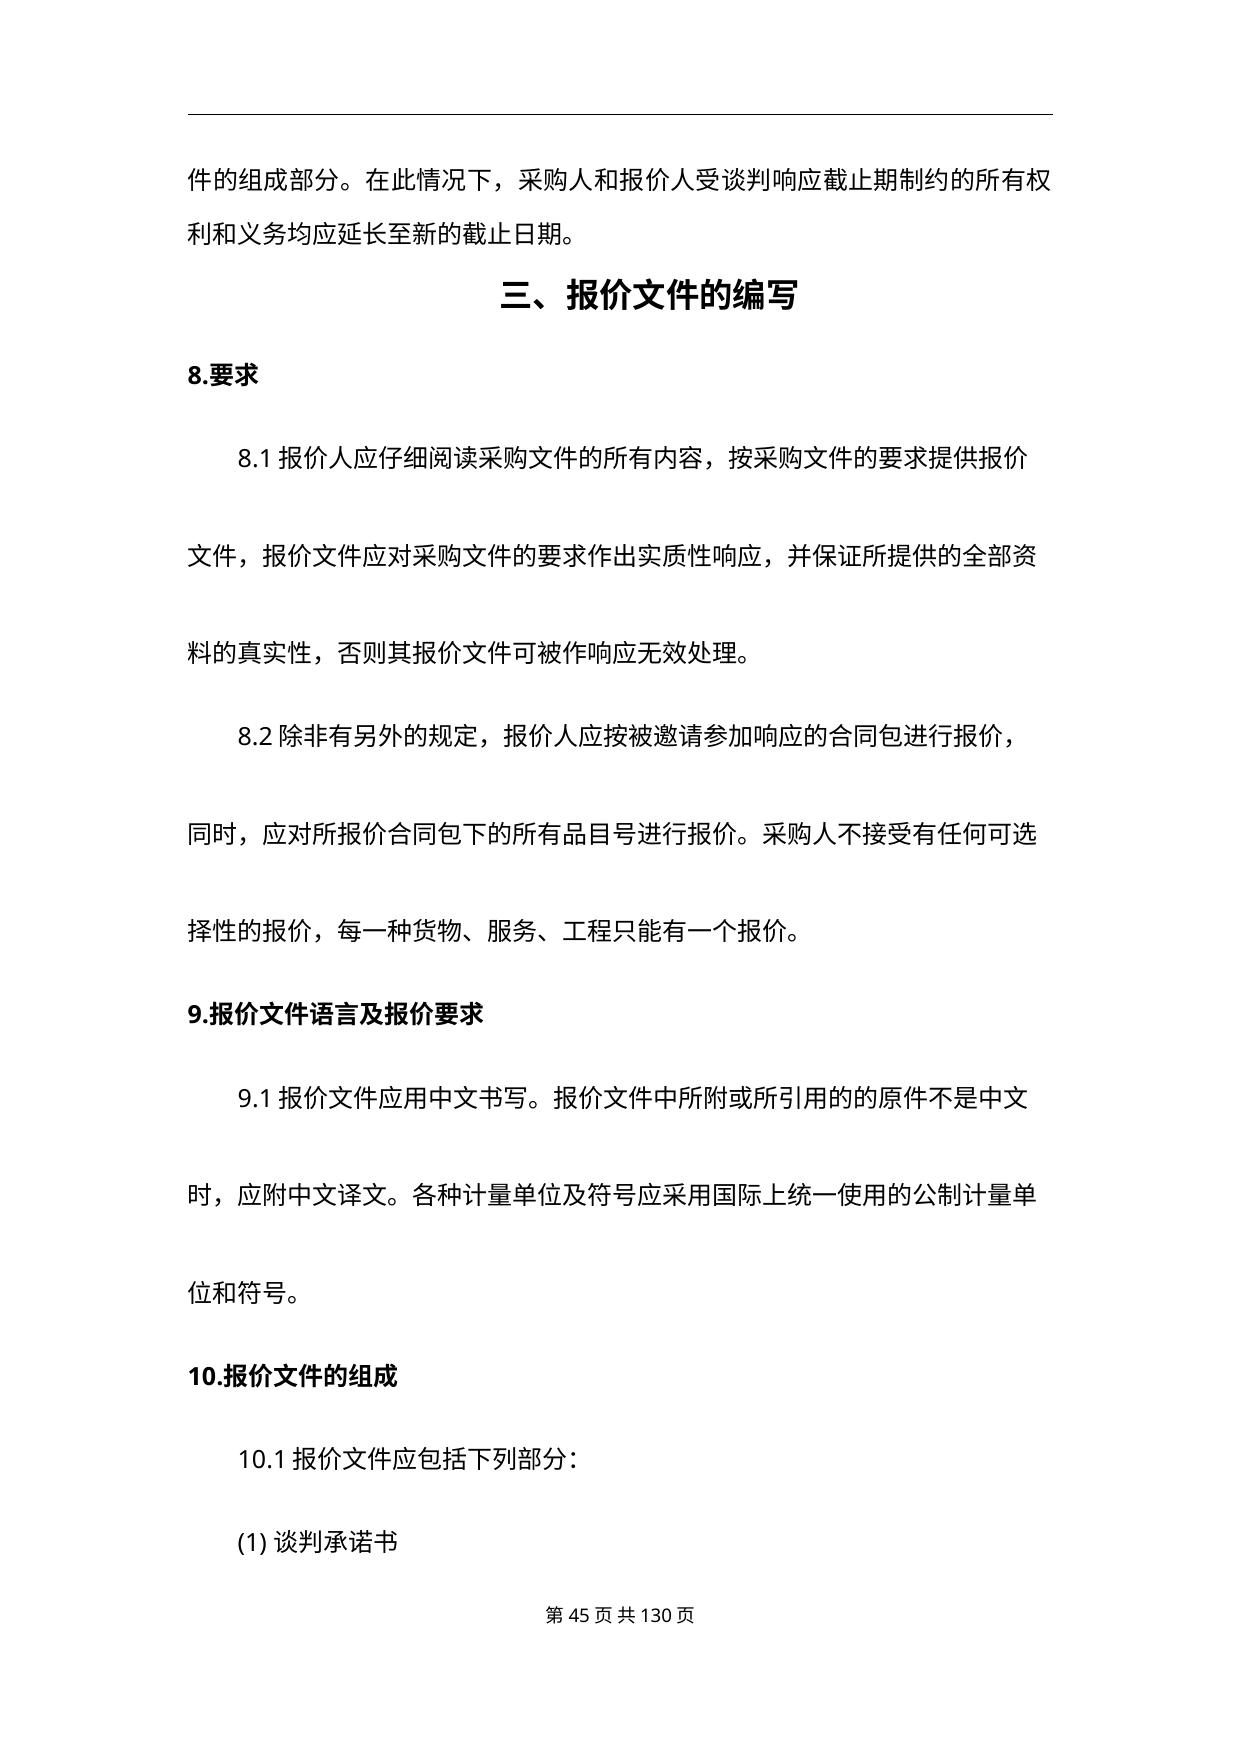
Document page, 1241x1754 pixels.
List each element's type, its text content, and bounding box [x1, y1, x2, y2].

text 10.报价文件的组成 [187, 1342, 1053, 1407]
text 三、报价文件的编写 [187, 269, 1053, 317]
text (1) 谈判承诺书 [187, 1508, 1053, 1573]
text 8.1报价人应仔细阅读采购文件的所有内容，按采购文件的要求提供报价文件，报价文件应对采购文件的要求作出实质性响应，并保证所提供的全部资料的真实性，否则其报价文件可被作响应无效处理。 [187, 424, 1053, 684]
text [187, 160, 1053, 251]
text 8.2除非有另外的规定，报价人应按被邀请参加响应的合同包进行报价，同时，应对所报价合同包下的所有品目号进行报价。采购人不接受有任何可选择性的报价，每一种货物、服务、工程只能有一个报价。 [187, 702, 1053, 962]
text 8.要求 [187, 341, 1053, 406]
text 9.报价文件语言及报价要求 [187, 981, 1053, 1046]
text 10.1报价文件应包括下列部分： [187, 1425, 1053, 1490]
text 9.1报价文件应用中文书写。报价文件中所附或所引用的的原件不是中文时，应附中文译文。各种计量单位及符号应采用国际上统一使用的公制计量单位和符号。 [187, 1064, 1053, 1324]
